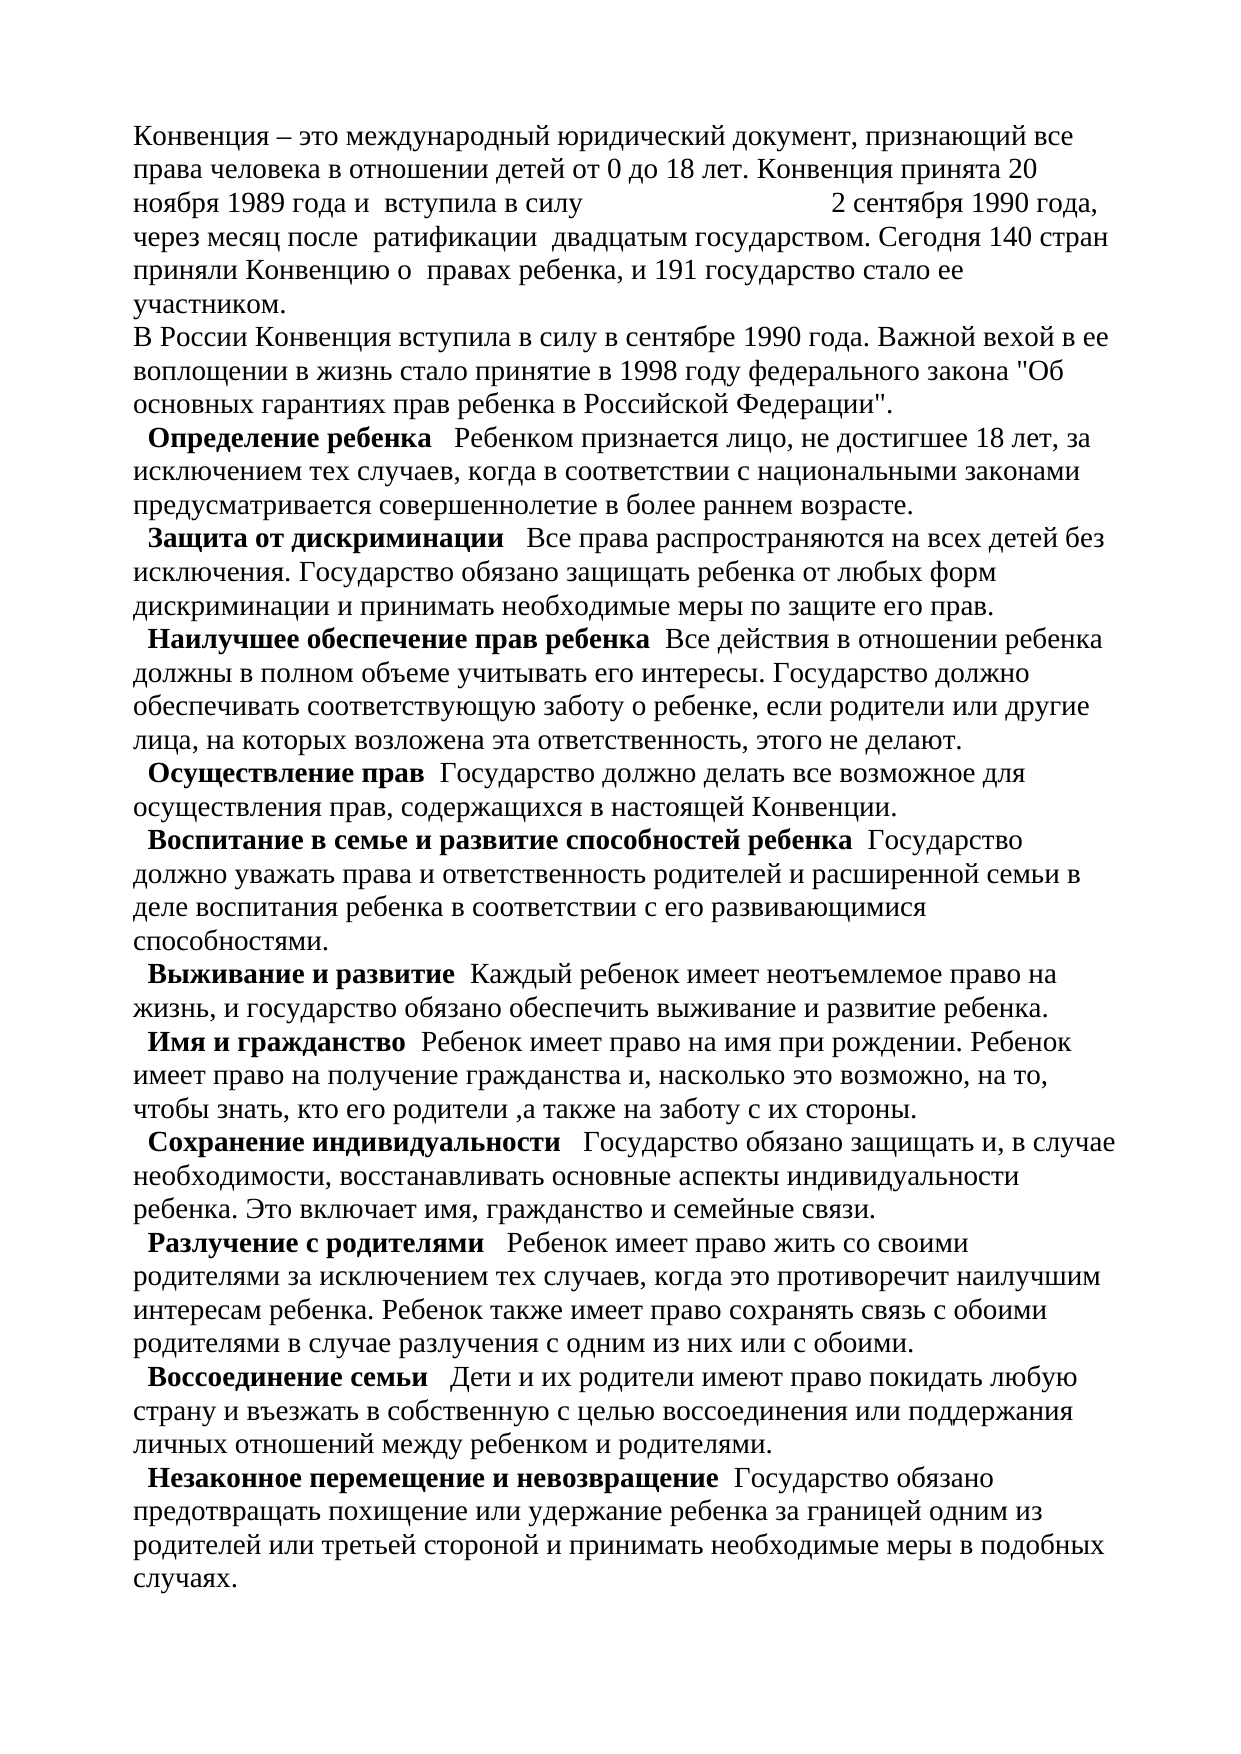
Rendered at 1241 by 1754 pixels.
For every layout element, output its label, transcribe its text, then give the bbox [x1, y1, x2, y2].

text Воссоединение семьи Дети и их родители имеют право покидать любую страну и въезжать в собственную с целью воссоединения или поддержания личных отношений между ребенком и родителями. [133, 1359, 1122, 1460]
text Определение ребенка Ребенком признается лицо, не достигшее 18 лет, за исключением тех случаев, когда в соответствии с национальными законами предусматривается совершеннолетие в более раннем возрасте. [133, 420, 1122, 521]
text В России Конвенция вступила в силу в сентябре 1990 года. Важной вехой в ее воплощении в жизнь стало принятие в 1998 году федерального закона "Об основных гарантиях прав ребенка в Российской Федерации". [133, 319, 1122, 420]
text Выживание и развитие Каждый ребенок имеет неотъемлемое право на жизнь, и государство обязано обеспечить выживание и развитие ребенка. [133, 957, 1122, 1024]
text Наилучшее обеспечение прав ребенка Все действия в отношении ребенка должны в полном объеме учитывать его интересы. Государство должно обеспечивать соответствующую заботу о ребенке, если родители или другие лица, на которых возложена эта ответственность, этого не делают. [133, 621, 1122, 755]
text Конвенция – это международный юридический документ, признающий все права человека в отношении детей от 0 до 18 лет. Конвенция принята 20 ноября 1989 года и вступила в силу 2 сентября 1990 года, через месяц после ратификации двадцатым государством. Сегодня 140 стран приняли Конвенцию о правах ребенка, и 191 государство стало ее участником. [133, 118, 1122, 319]
text Осуществление прав Государство должно делать все возможное для осуществления прав, содержащихся в настоящей Конвенции. [133, 755, 1122, 822]
text Разлучение с родителями Ребенок имеет право жить со своими родителями за исключением тех случаев, когда это противоречит наилучшим интересам ребенка. Ребенок также имеет право сохранять связь с обоими родителями в случае разлучения с одним из них или с обоими. [133, 1225, 1122, 1359]
text Сохранение индивидуальности Государство обязано защищать и, в случае необходимости, восстанавливать основные аспекты индивидуальности ребенка. Это включает имя, гражданство и семейные связи. [133, 1124, 1122, 1225]
text Воспитание в семье и развитие способностей ребенка Государство должно уважать права и ответственность родителей и расширенной семьи в деле воспитания ребенка в соответствии с его развивающимися способностями. [133, 822, 1122, 957]
text Защита от дискриминации Все права распространяются на всех детей без исключения. Государство обязано защищать ребенка от любых форм дискриминации и принимать необходимые меры по защите его прав. [133, 521, 1122, 621]
text Незаконное перемещение и невозвращение Государство обязано предотвращать похищение или удержание ребенка за границей одним из родителей или третьей стороной и принимать необходимые меры в подобных случаях. [133, 1460, 1122, 1594]
text Имя и гражданство Ребенок имеет право на имя при рождении. Ребенок имеет право на получение гражданства и, насколько это возможно, на то, чтобы знать, кто его родители ,а также на заботу с их стороны. [133, 1024, 1122, 1124]
